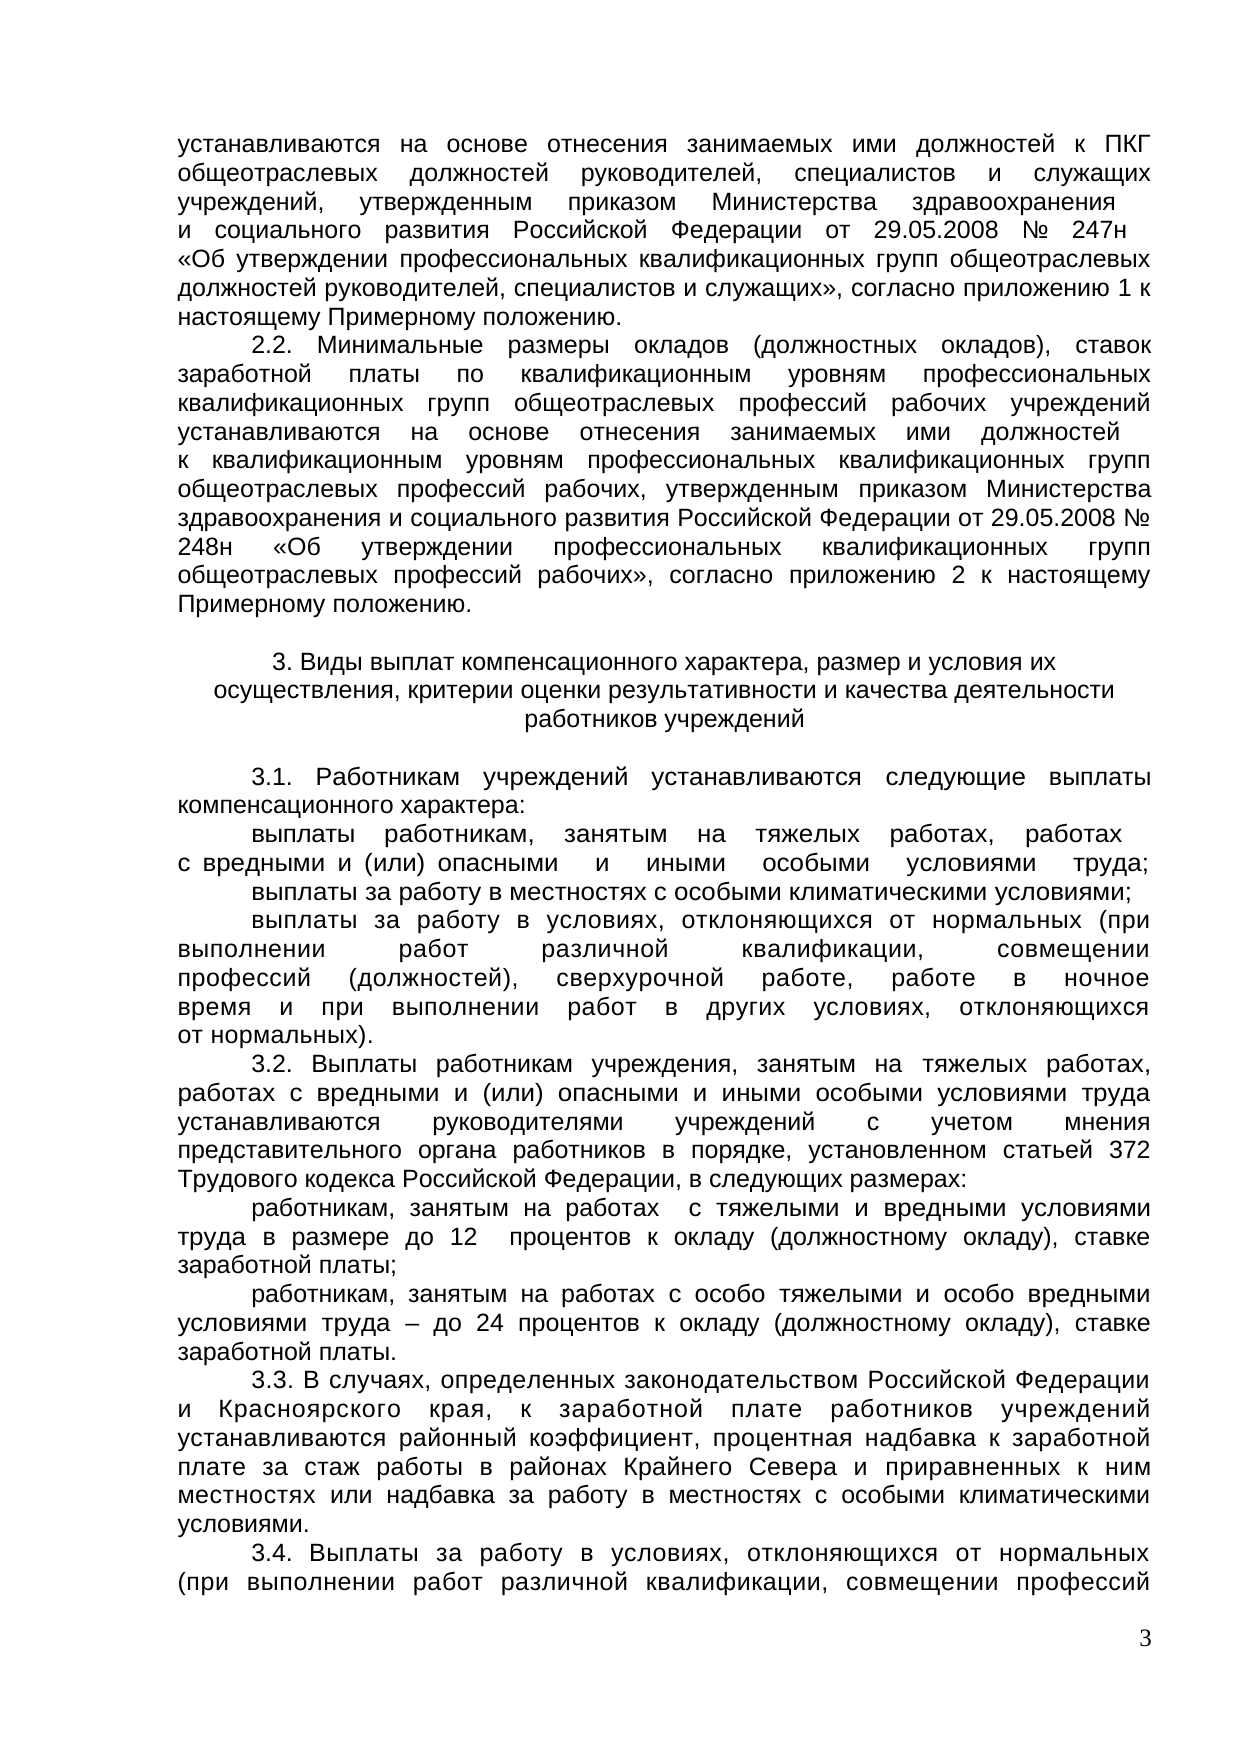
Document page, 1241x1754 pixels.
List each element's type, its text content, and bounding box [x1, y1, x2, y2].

text 2.2. Минимальные размеры окладов (должностных окладов), ставок заработной платы по квалификационным уровням профессиональных квалификационных групп общеотраслевых профессий рабочих учреждений устанавливаются на основе отнесения занимаемых ими должностей к квалификационным уровням профессиональных квалификационных групп общеотраслевых профессий рабочих, утвержденным приказом Министерства здравоохранения и социального развития Российской Федерации от 29.05.2008 № 248н «Об утверждении профессиональных квалификационных групп общеотраслевых профессий рабочих», согласно приложению 2 к настоящему Примерному положению. [177, 330, 1152, 618]
text 3.3. В случаях, определенных законодательством Российской Федерации и Красноярского края, к заработной плате работников учреждений устанавливаются районный коэффициент, процентная надбавка к заработной плате за стаж работы в районах Крайнего Севера и приравненных к ним местностях или надбавка за работу в местностях с особыми климатическими условиями. [177, 1365, 1152, 1538]
text 3.1. Работникам учреждений устанавливаются следующие выплаты компенсационного характера: [177, 762, 1152, 819]
text работникам, занятым на работах с особо тяжелыми и особо вредными условиями труда – до 24 процентов к окладу (должностному окладу), ставке заработной платы. [177, 1279, 1152, 1365]
text работникам, занятым на работах с тяжелыми и вредными условиями труда в размере до 12 процентов к окладу (должностному окладу), ставке заработной платы; [177, 1193, 1152, 1279]
text работников учреждений [177, 704, 1152, 733]
text 3. Виды выплат компенсационного характера, размер и условия их осуществления, критерии оценки результативности и качества деятельности [177, 647, 1152, 704]
text 3.2. Выплаты работникам учреждения, занятым на тяжелых работах, работах с вредными и (или) опасными и иными особыми условиями труда устанавливаются руководителями учреждений с учетом мнения представительного органа работников в порядке, установленном статьей 372 Трудового кодекса Российской Федерации, в следующих размерах: [177, 1049, 1152, 1193]
text выплаты за работу в условиях, отклоняющихся от нормальных (при выполнении работ различной квалификации, совмещении профессий (должностей), сверхурочной работе, работе в ночное время и при выполнении работ в других условиях, отклоняющихся от нормальных). [177, 905, 1152, 1049]
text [177, 129, 1152, 330]
text выплаты работникам, занятым на тяжелых работах, работах с вредными и (или) опасными и иными особыми условиями труда; выплаты за работу в местностях с особыми климатическими условиями; [177, 819, 1152, 905]
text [177, 1538, 1152, 1595]
